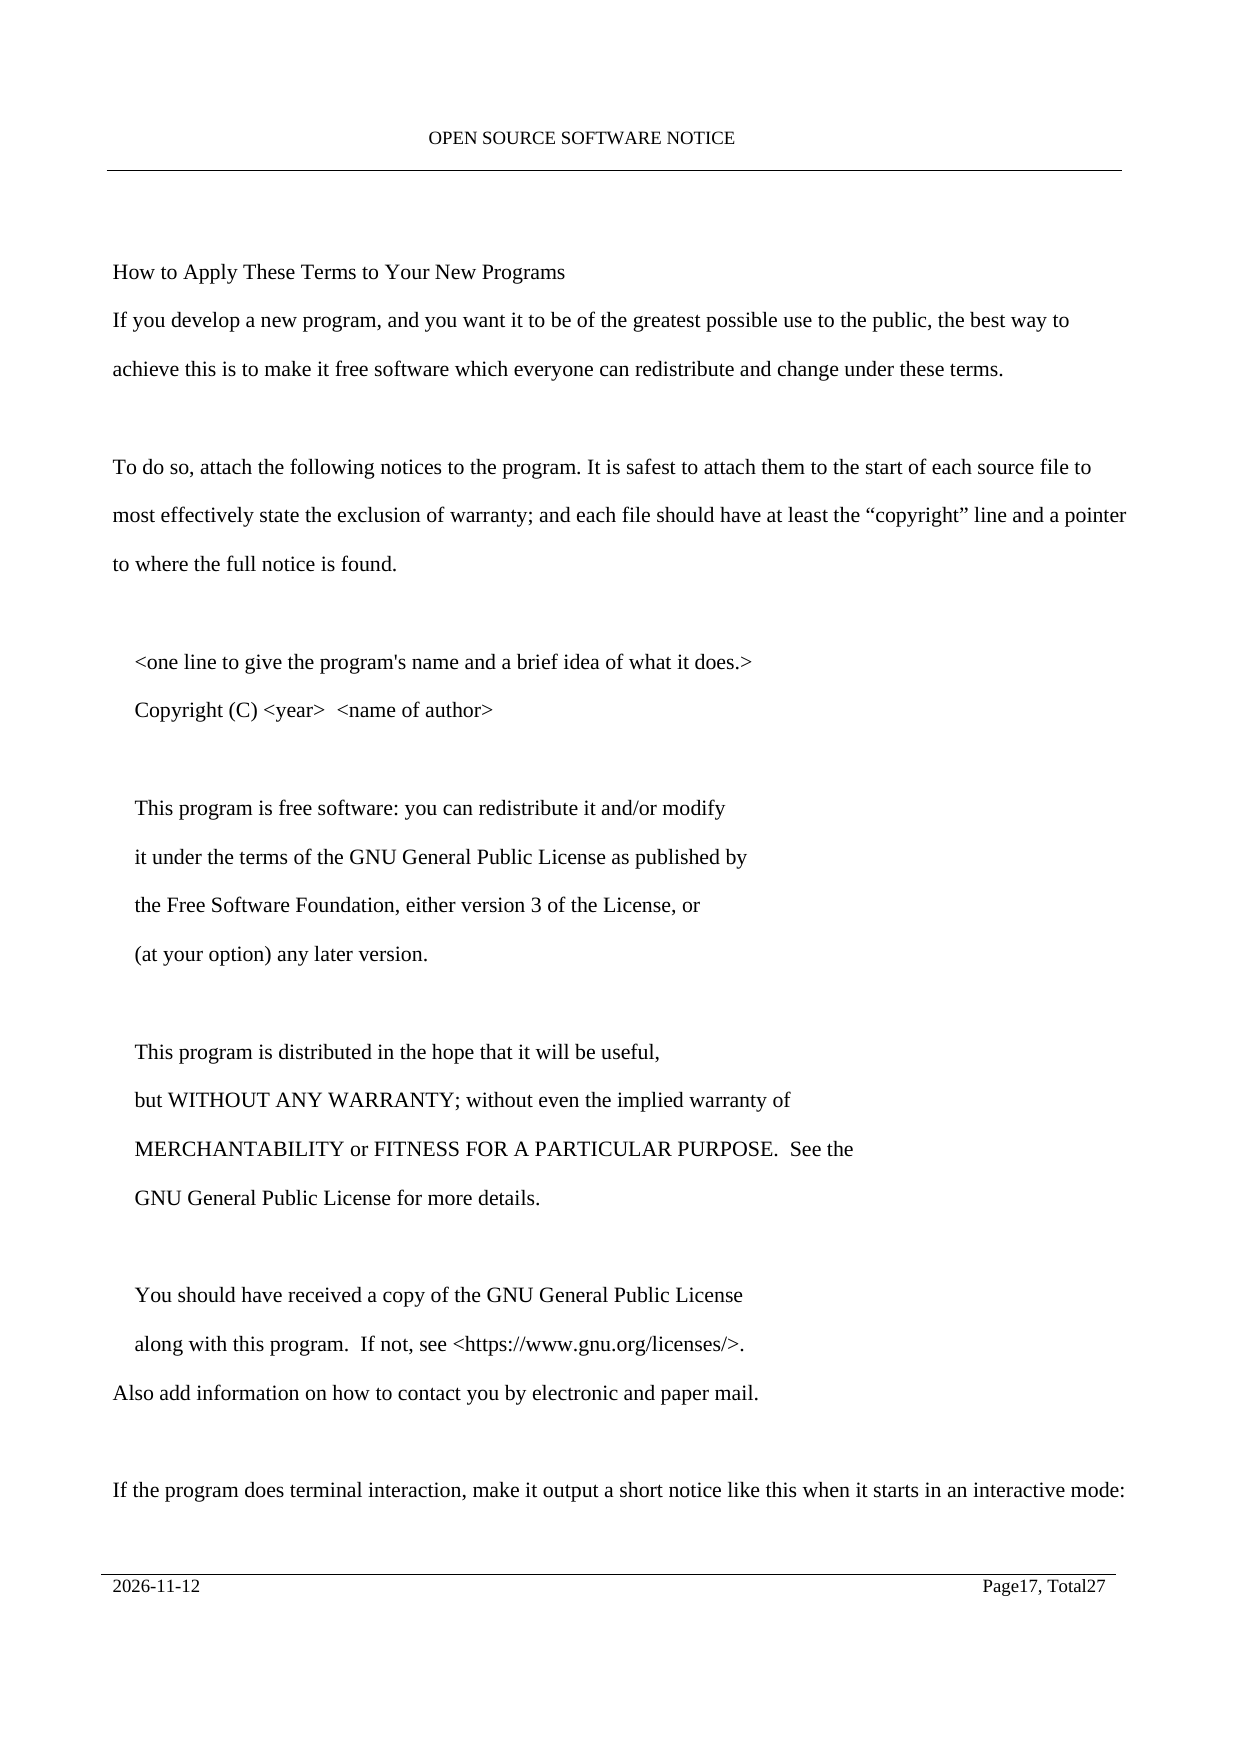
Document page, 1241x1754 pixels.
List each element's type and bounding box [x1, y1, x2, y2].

text [112, 206, 1128, 1506]
